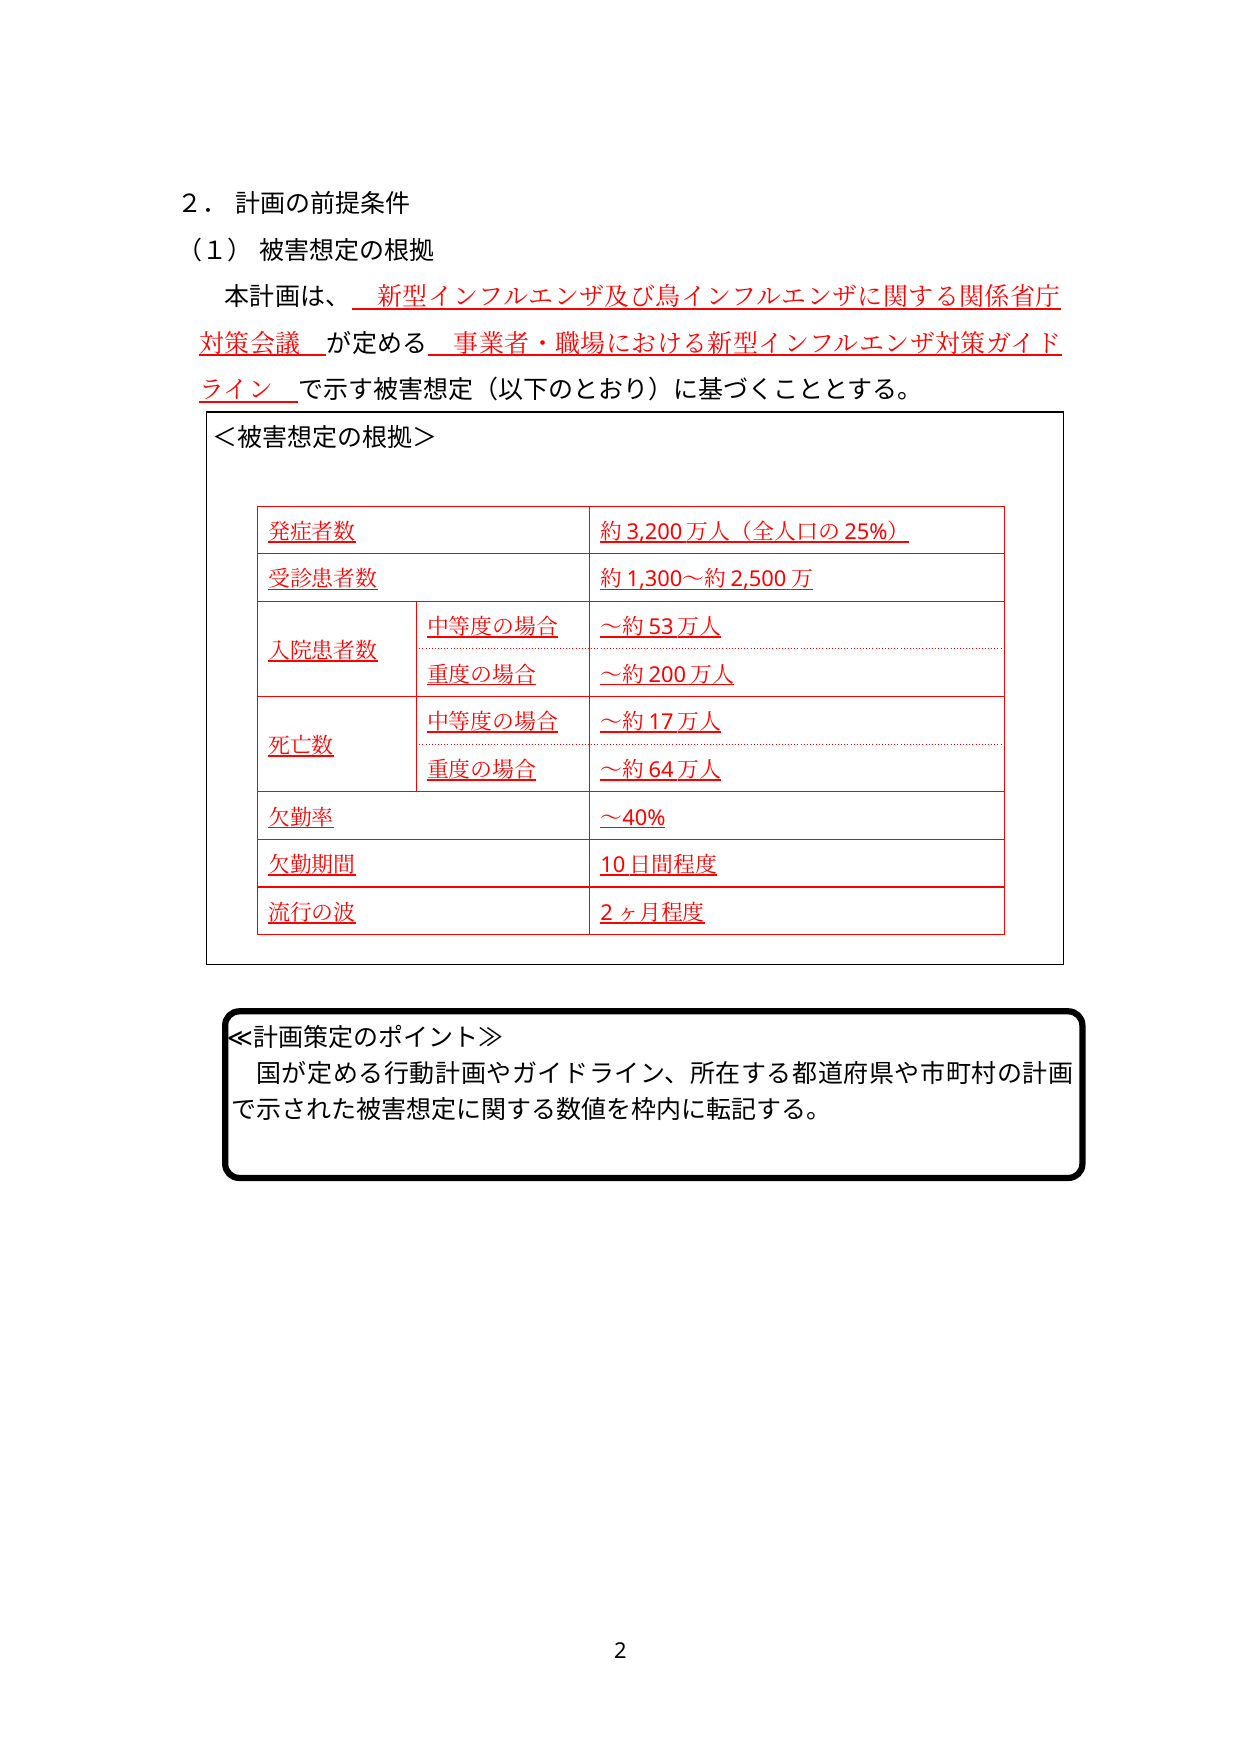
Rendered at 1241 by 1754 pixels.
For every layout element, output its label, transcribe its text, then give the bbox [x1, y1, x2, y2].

subtitle 被害想定の根拠 [177, 225, 1063, 272]
subtitle 計画の前提条件 [177, 178, 1063, 225]
text 本計画は、 新型インフルエンザ及び鳥インフルエンザに関する関係省庁対策会議 が定める 事業者・職場における新型インフルエンザ対策ガイドライン で示す被害想定（以下のとおり）に基づくこととする。 [199, 272, 1063, 411]
table_header ＜被害想定の根拠＞ [207, 413, 1063, 964]
